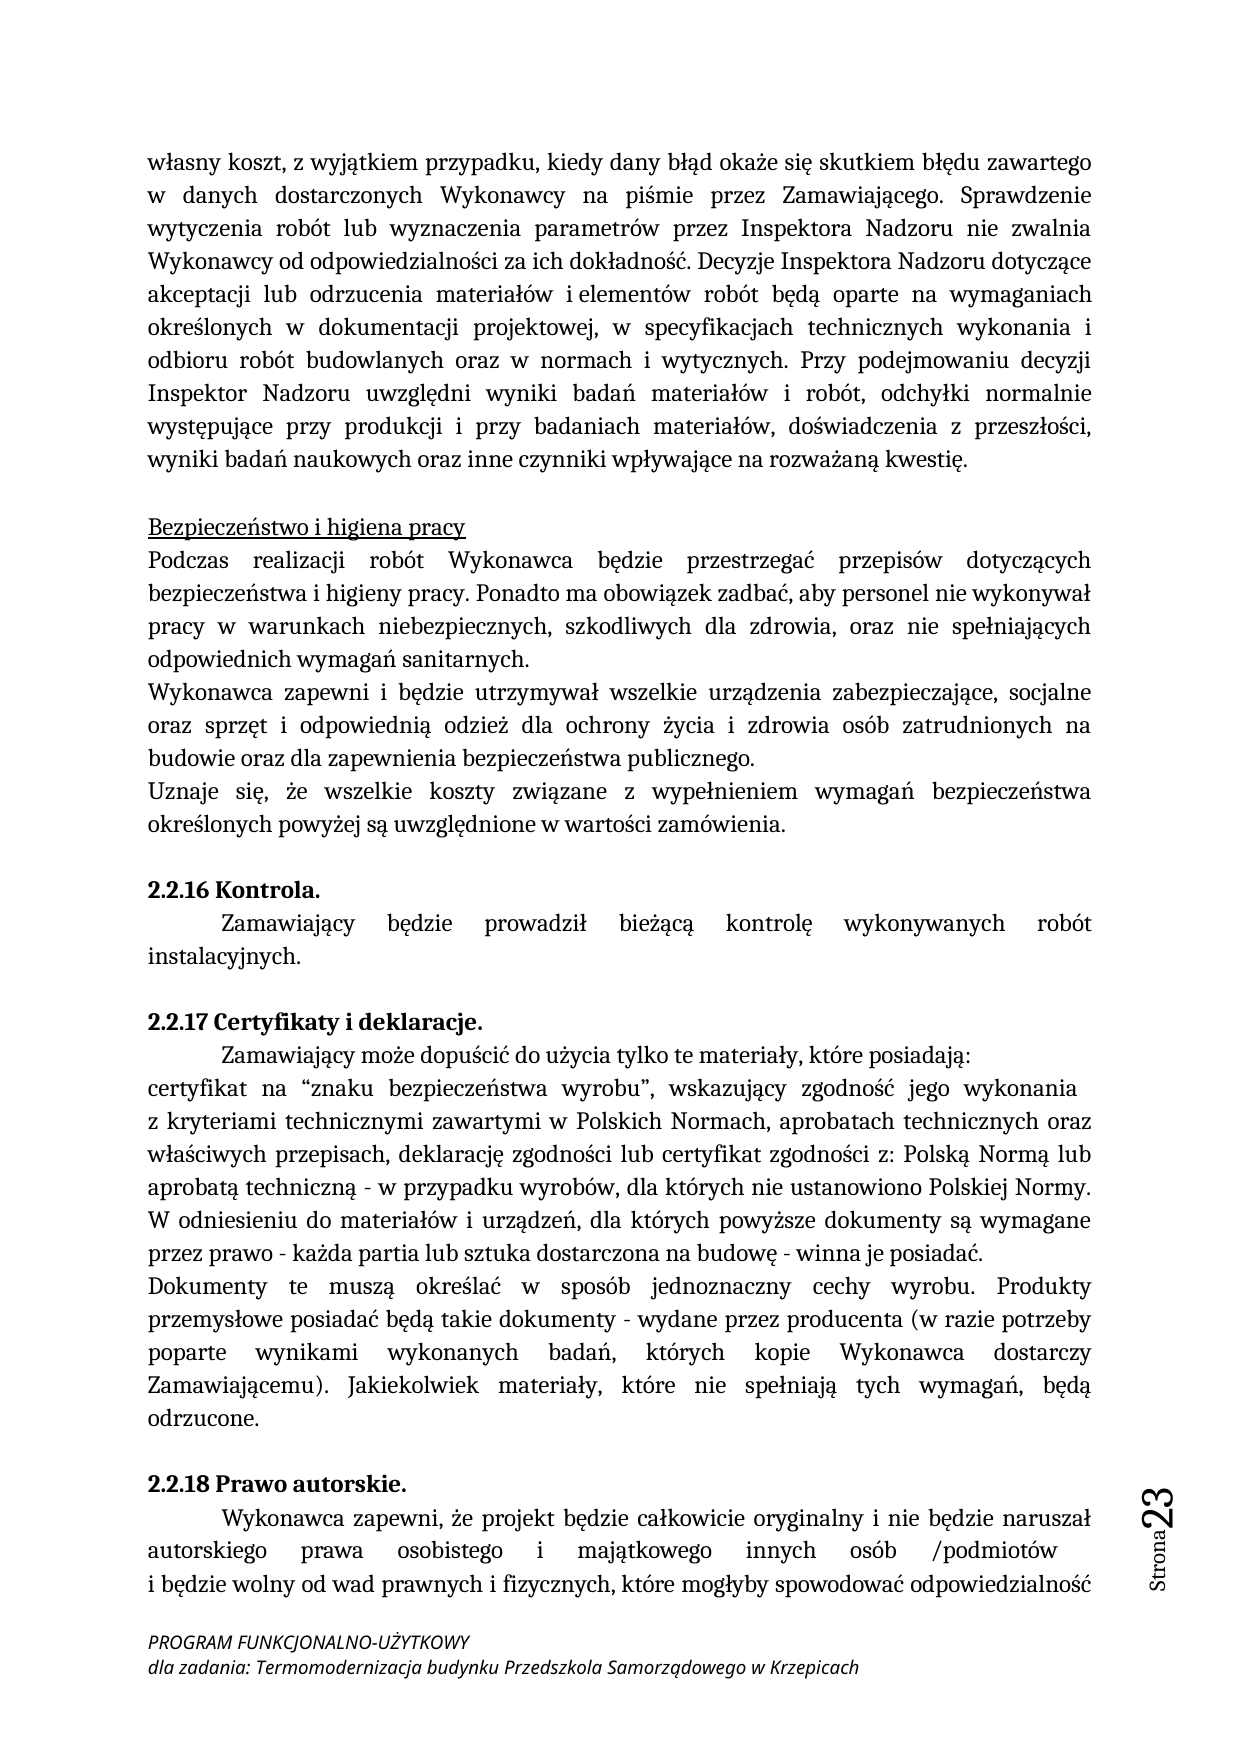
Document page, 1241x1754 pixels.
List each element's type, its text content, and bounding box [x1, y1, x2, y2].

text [148, 148, 1093, 473]
text Zamawiający będzie prowadził bieżącą kontrolę wykonywanych robót instalacyjnych. [148, 909, 1093, 971]
text 2.2.16 Kontrola. [148, 876, 1093, 905]
text Dokumenty te muszą określać w sposób jednoznaczny cechy wyrobu. Produkty przemysłowe posiadać będą takie dokumenty - wydane przez producenta (w razie potrzeby poparte wynikami wykonanych badań, których kopie Wykonawca dostarczy Zamawiającemu). Jakiekolwiek materiały, które nie spełniają tych wymagań, będą odrzucone. [148, 1272, 1093, 1433]
text Wykonawca zapewni i będzie utrzymywał wszelkie urządzenia zabezpieczające, socjalne oraz sprzęt i odpowiednią odzież dla ochrony życia i zdrowia osób zatrudnionych na budowie oraz dla zapewnienia bezpieczeństwa publicznego. [148, 678, 1093, 773]
text Bezpieczeństwo i higiena pracy [148, 513, 1093, 542]
text certyfikat na “znaku bezpieczeństwa wyrobu”, wskazujący zgodność jego wykonania z kryteriami technicznymi zawartymi w Polskich Normach, aprobatach technicznych oraz właściwych przepisach, deklarację zgodności lub certyfikat zgodności z: Polską Normą lub aprobatą techniczną - w przypadku wyrobów, dla których nie ustanowiono Polskiej Normy. W odniesieniu do materiałów i urządzeń, dla których powyższe dokumenty są wymagane przez prawo - każda partia lub sztuka dostarczona na budowę - winna je posiadać. [148, 1074, 1093, 1268]
text 2.2.18 Prawo autorskie. [148, 1470, 1093, 1499]
text Podczas realizacji robót Wykonawca będzie przestrzegać przepisów dotyczących bezpieczeństwa i higieny pracy. Ponadto ma obowiązek zadbać, aby personel nie wykonywał pracy w warunkach niebezpiecznych, szkodliwych dla zdrowia, oraz nie spełniających odpowiednich wymagań sanitarnych. [148, 546, 1093, 674]
text 2.2.17 Certyfikaty i deklaracje. [148, 1008, 1093, 1037]
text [148, 1503, 1093, 1598]
text Uznaje się, że wszelkie koszty związane z wypełnieniem wymagań bezpieczeństwa określonych powyżej są uwzględnione w wartości zamówienia. [148, 777, 1093, 839]
text Zamawiający może dopuścić do użycia tylko te materiały, które posiadają: [148, 1041, 1093, 1070]
